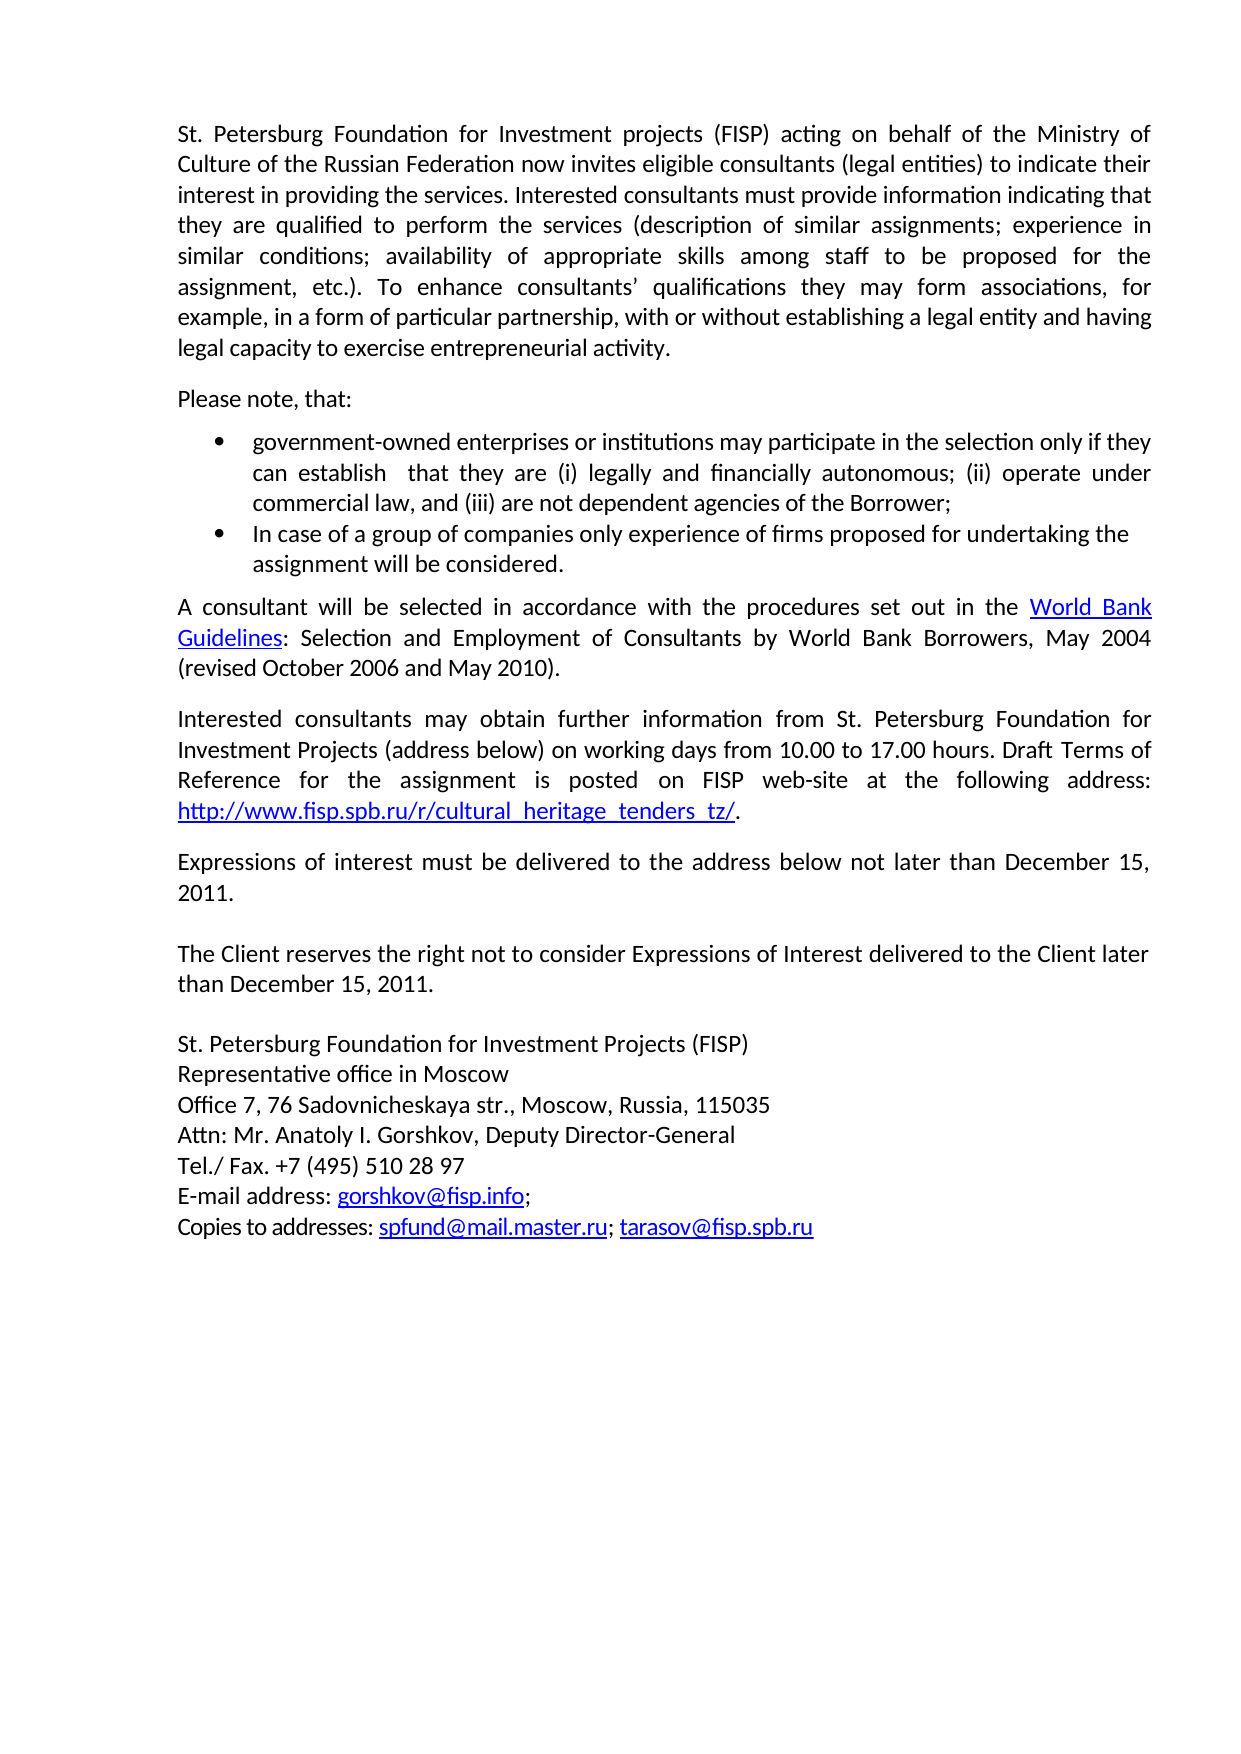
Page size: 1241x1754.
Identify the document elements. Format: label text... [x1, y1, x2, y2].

text The Client reserves the right not to consider Expressions of Interest delivered to the Client later than December 15, 2011. [177, 938, 1152, 999]
text Representative office in Moscow [177, 1058, 1152, 1089]
text A consultant will be selected in accordance with the procedures set out in the World Bank Guidelines: Selection and Employment of Consultants by World Bank Borrowers, May 2004 (revised October 2006 and May 2010). [177, 591, 1152, 683]
text Office 7, 76 Sadovnicheskaya str., Moscow, Russia, 115035 [177, 1089, 1152, 1119]
text Copies to addresses: spfund@mail.master.ru; tarasov@fisp.spb.ru [177, 1211, 1152, 1242]
list In case of a group of companies only experience of firms proposed for undertaking the assignment will be considered. [215, 518, 1152, 579]
text Attn: Mr. Anatoly I. Gorshkov, Deputy Director-General [177, 1119, 1152, 1150]
text E-mail address: gorshkov@fisp.info; [177, 1181, 1152, 1211]
text Please note, that: [177, 383, 1152, 414]
text St. Petersburg Foundation for Investment Projects (FISP) [177, 1028, 1152, 1058]
text Expressions of interest must be delivered to the address below not later than December 15, 2011. [177, 847, 1152, 908]
text Interested consultants may obtain further information from St. Petersburg Foundation for Investment Projects (address below) on working days from 10.00 to 17.00 hours. Draft Terms of Reference for the assignment is posted on FISP web-site at the following address: http://www.fisp.spb.ru/r/cultural_heritage_tenders_tz/. [177, 704, 1152, 826]
text Tel./ Fax. +7 (495) 510 28 97 [177, 1150, 1152, 1181]
text St. Petersburg Foundation for Investment projects (FISP) acting on behalf of the Ministry of Culture of the Russian Federation now invites eligible consultants (legal entities) to indicate their interest in providing the services. Interested consultants must provide information indicating that they are qualified to perform the services (description of similar assignments; experience in similar conditions; availability of appropriate skills among staff to be proposed for the assignment, etc.). To enhance consultants’ qualifications they may form associations, for example, in a form of particular partnership, with or without establishing a legal entity and having legal capacity to exercise entrepreneurial activity. [177, 118, 1152, 362]
list government-owned enterprises or institutions may participate in the selection only if they can establish that they are (i) legally and financially autonomous; (ii) operate under commercial law, and (iii) are not dependent agencies of the Borrower; [215, 426, 1152, 518]
